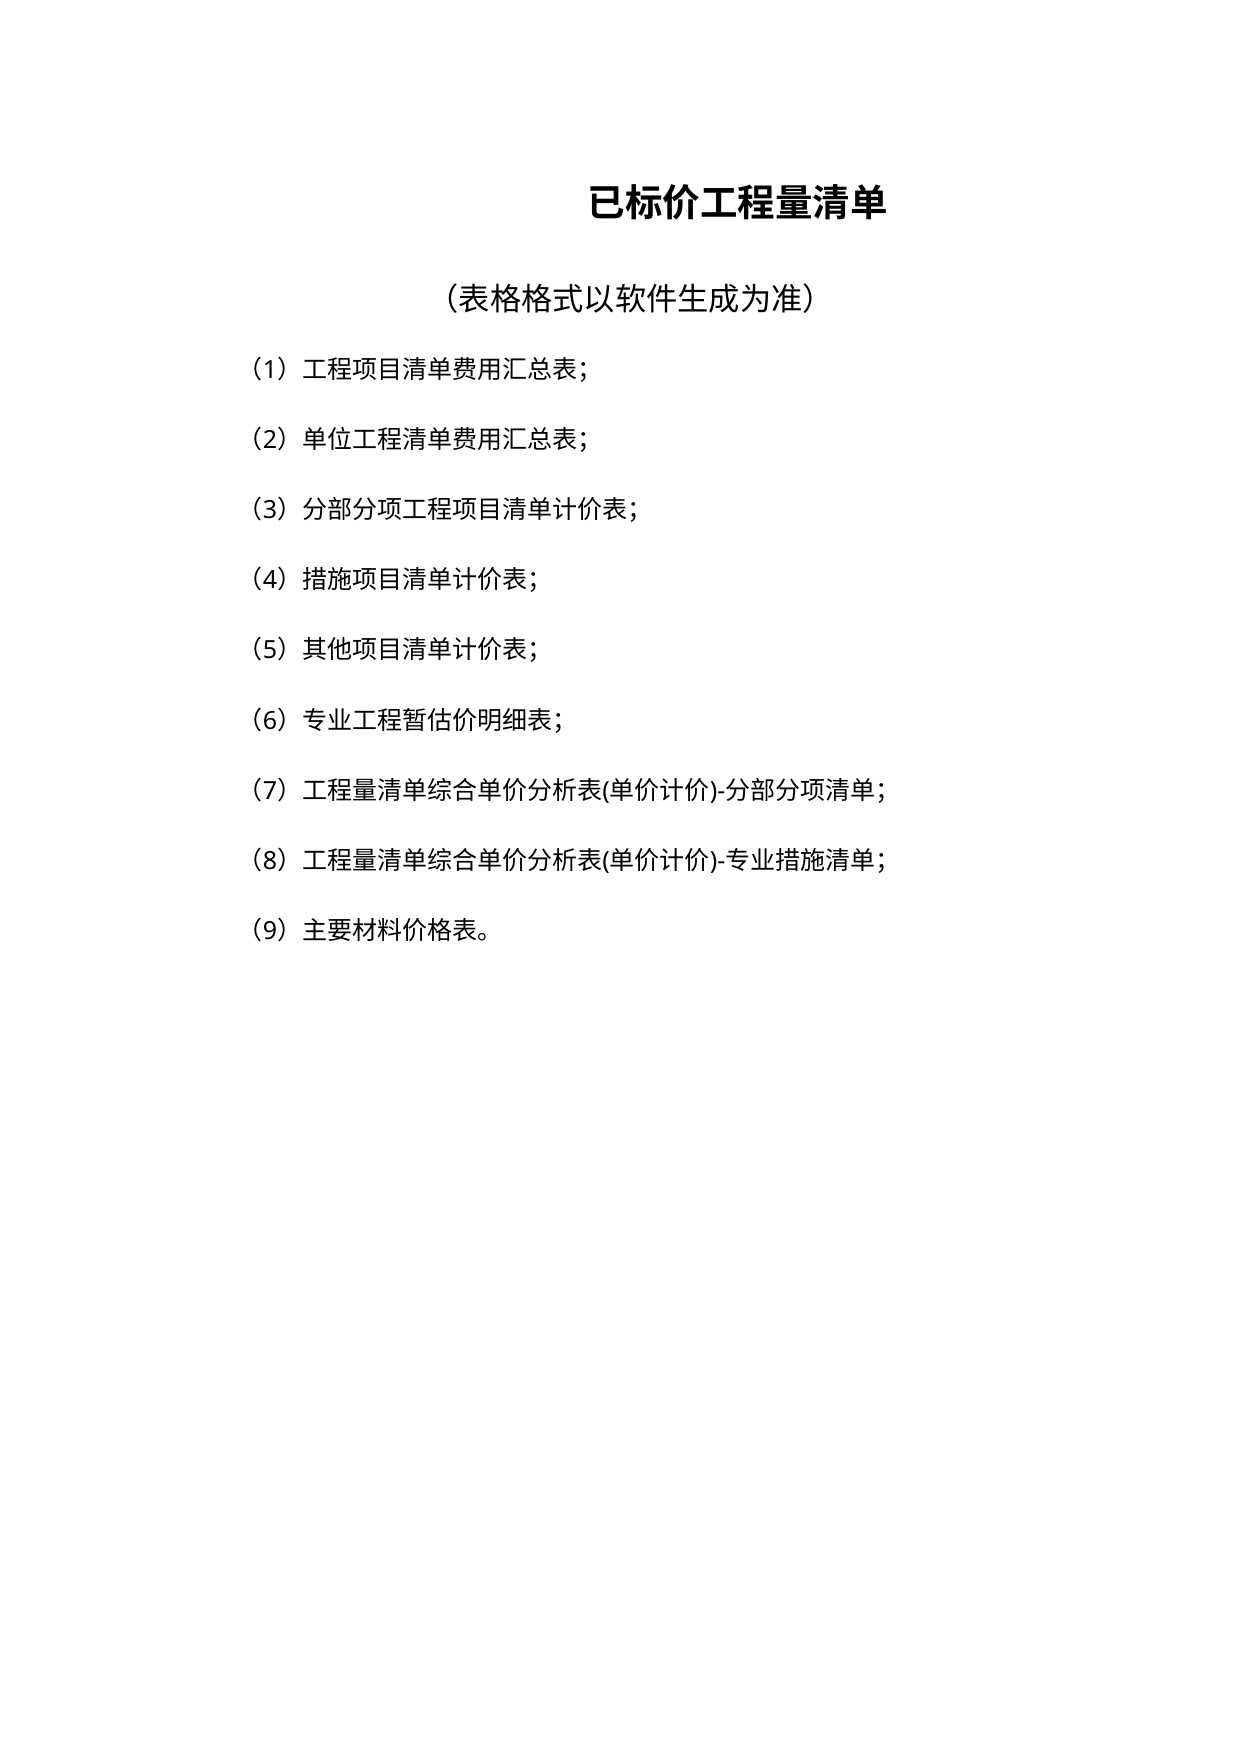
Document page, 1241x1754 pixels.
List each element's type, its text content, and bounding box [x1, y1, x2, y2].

text （6）专业工程暂估价明细表； [188, 686, 1053, 751]
text （9）主要材料价格表。 [188, 896, 1053, 961]
text （4）措施项目清单计价表； [188, 545, 1053, 610]
text （表格格式以软件生成为准） [188, 264, 1053, 329]
text （5）其他项目清单计价表； [188, 616, 1053, 681]
text 编制时间： 年 月 日已标价工程量清单 [188, 167, 1053, 232]
text （8）工程量清单综合单价分析表(单价计价)-专业措施清单； [188, 826, 1053, 891]
text （1）工程项目清单费用汇总表； [188, 335, 1053, 400]
text （3）分部分项工程项目清单计价表； [188, 475, 1053, 540]
text （7）工程量清单综合单价分析表(单价计价)-分部分项清单； [188, 756, 1053, 821]
text （2）单位工程清单费用汇总表； [188, 405, 1053, 470]
